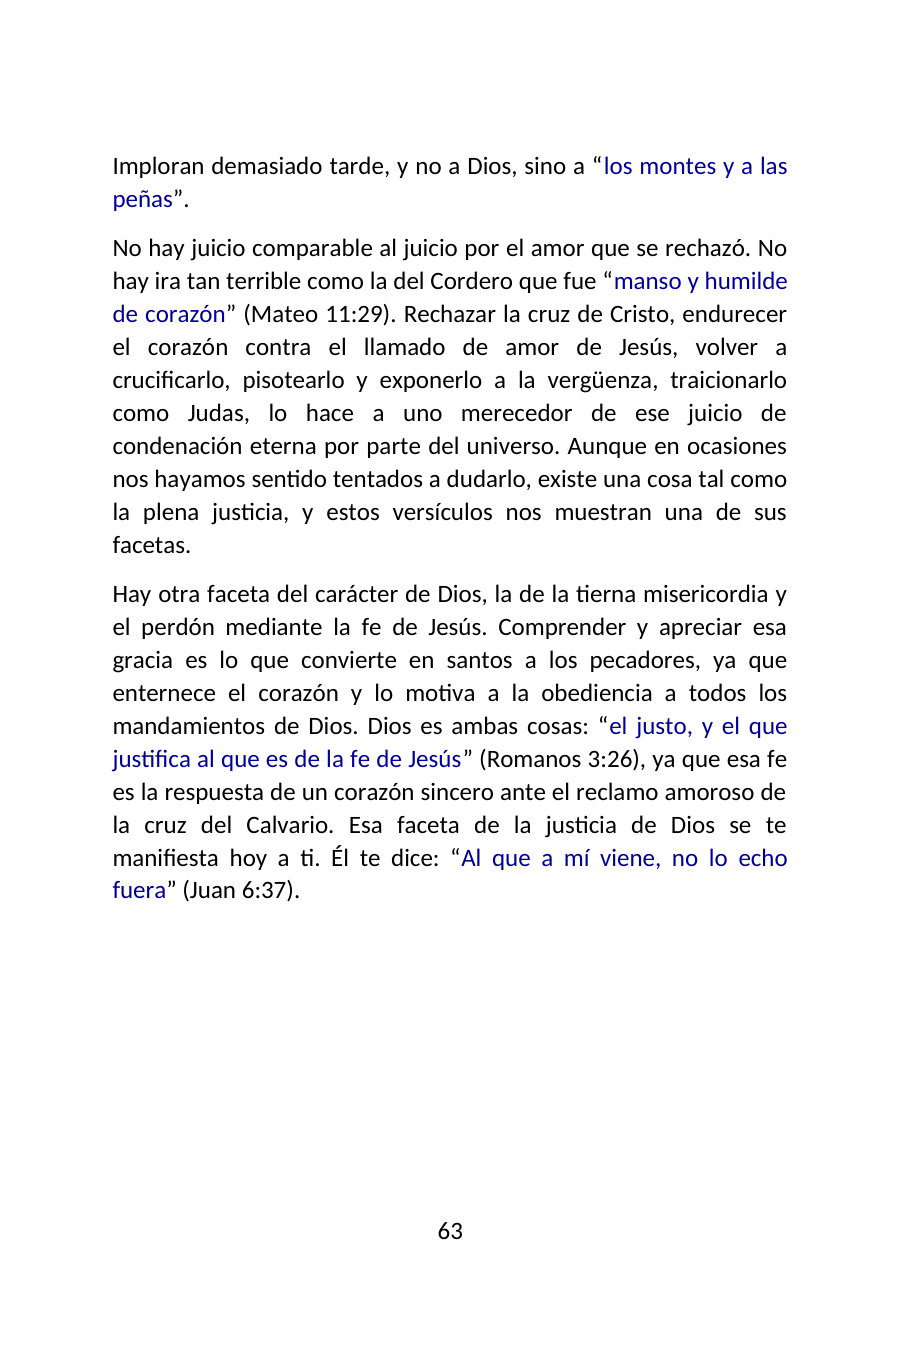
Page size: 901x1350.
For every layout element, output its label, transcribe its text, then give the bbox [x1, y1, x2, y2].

text No hay juicio comparable al juicio por el amor que se rechazó. No hay ira tan terrible como la del Cordero que fue “manso y humilde de corazón” (Mateo 11:29). Rechazar la cruz de Cristo, endurecer el corazón contra el llamado de amor de Jesús, volver a crucificarlo, pisotearlo y exponerlo a la vergüenza, traicionarlo como Judas, lo hace a uno merecedor de ese juicio de condenación eterna por parte del universo. Aunque en ocasiones nos hayamos sentido tentados a dudarlo, existe una cosa tal como la plena justicia, y estos versículos nos muestran una de sus facetas. [112, 232, 788, 559]
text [112, 150, 788, 213]
text Hay otra faceta del carácter de Dios, la de la tierna misericordia y el perdón mediante la fe de Jesús. Comprender y apreciar esa gracia es lo que convierte en santos a los pecadores, ya que enternece el corazón y lo motiva a la obediencia a todos los mandamientos de Dios. Dios es ambas cosas: “el justo, y el que justifica al que es de la fe de Jesús” (Romanos 3:26), ya que esa fe es la respuesta de un corazón sincero ante el reclamo amoroso de la cruz del Calvario. Esa faceta de la justicia de Dios se te manifiesta hoy a ti. Él te dice: “Al que a mí viene, no lo echo fuera” (Juan 6:37). [112, 578, 788, 905]
